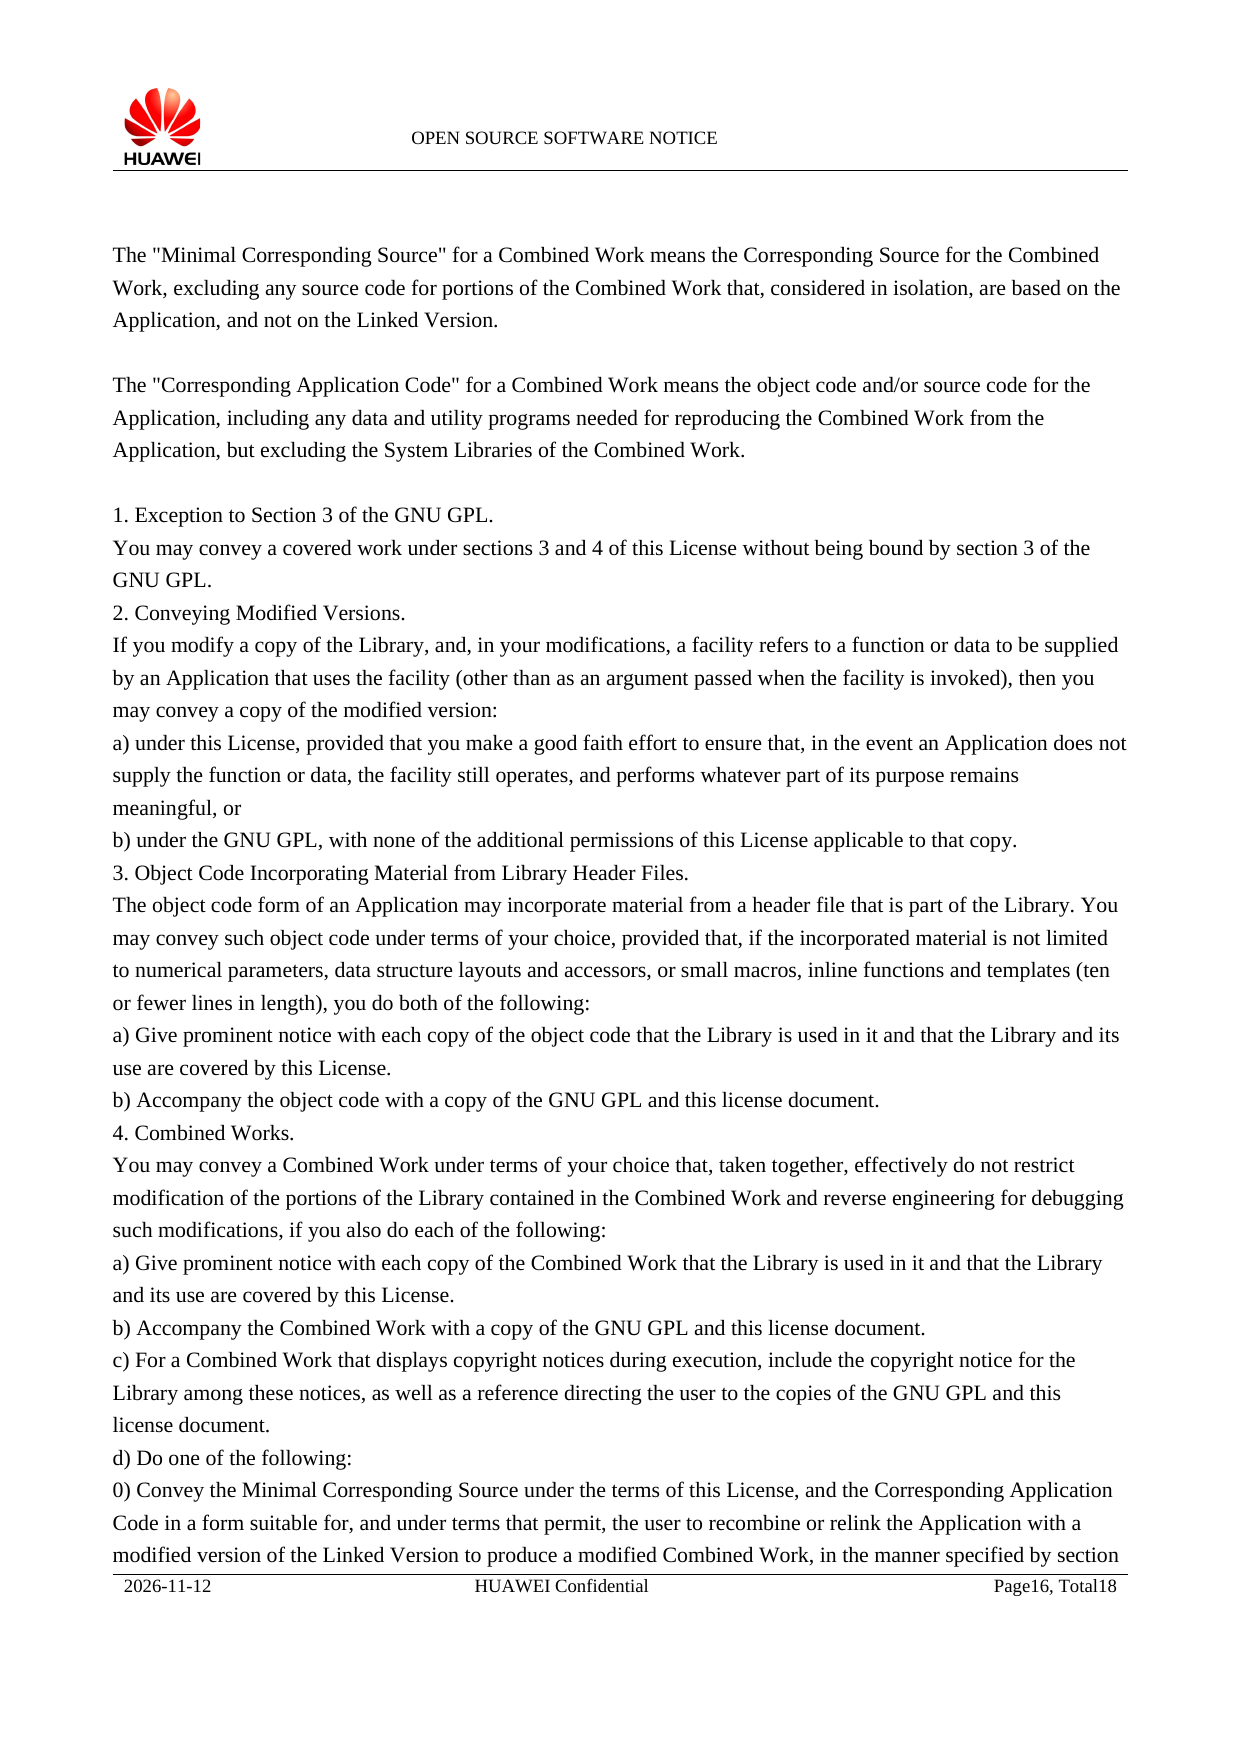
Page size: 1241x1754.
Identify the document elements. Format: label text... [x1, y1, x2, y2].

picture [124, 88, 201, 165]
